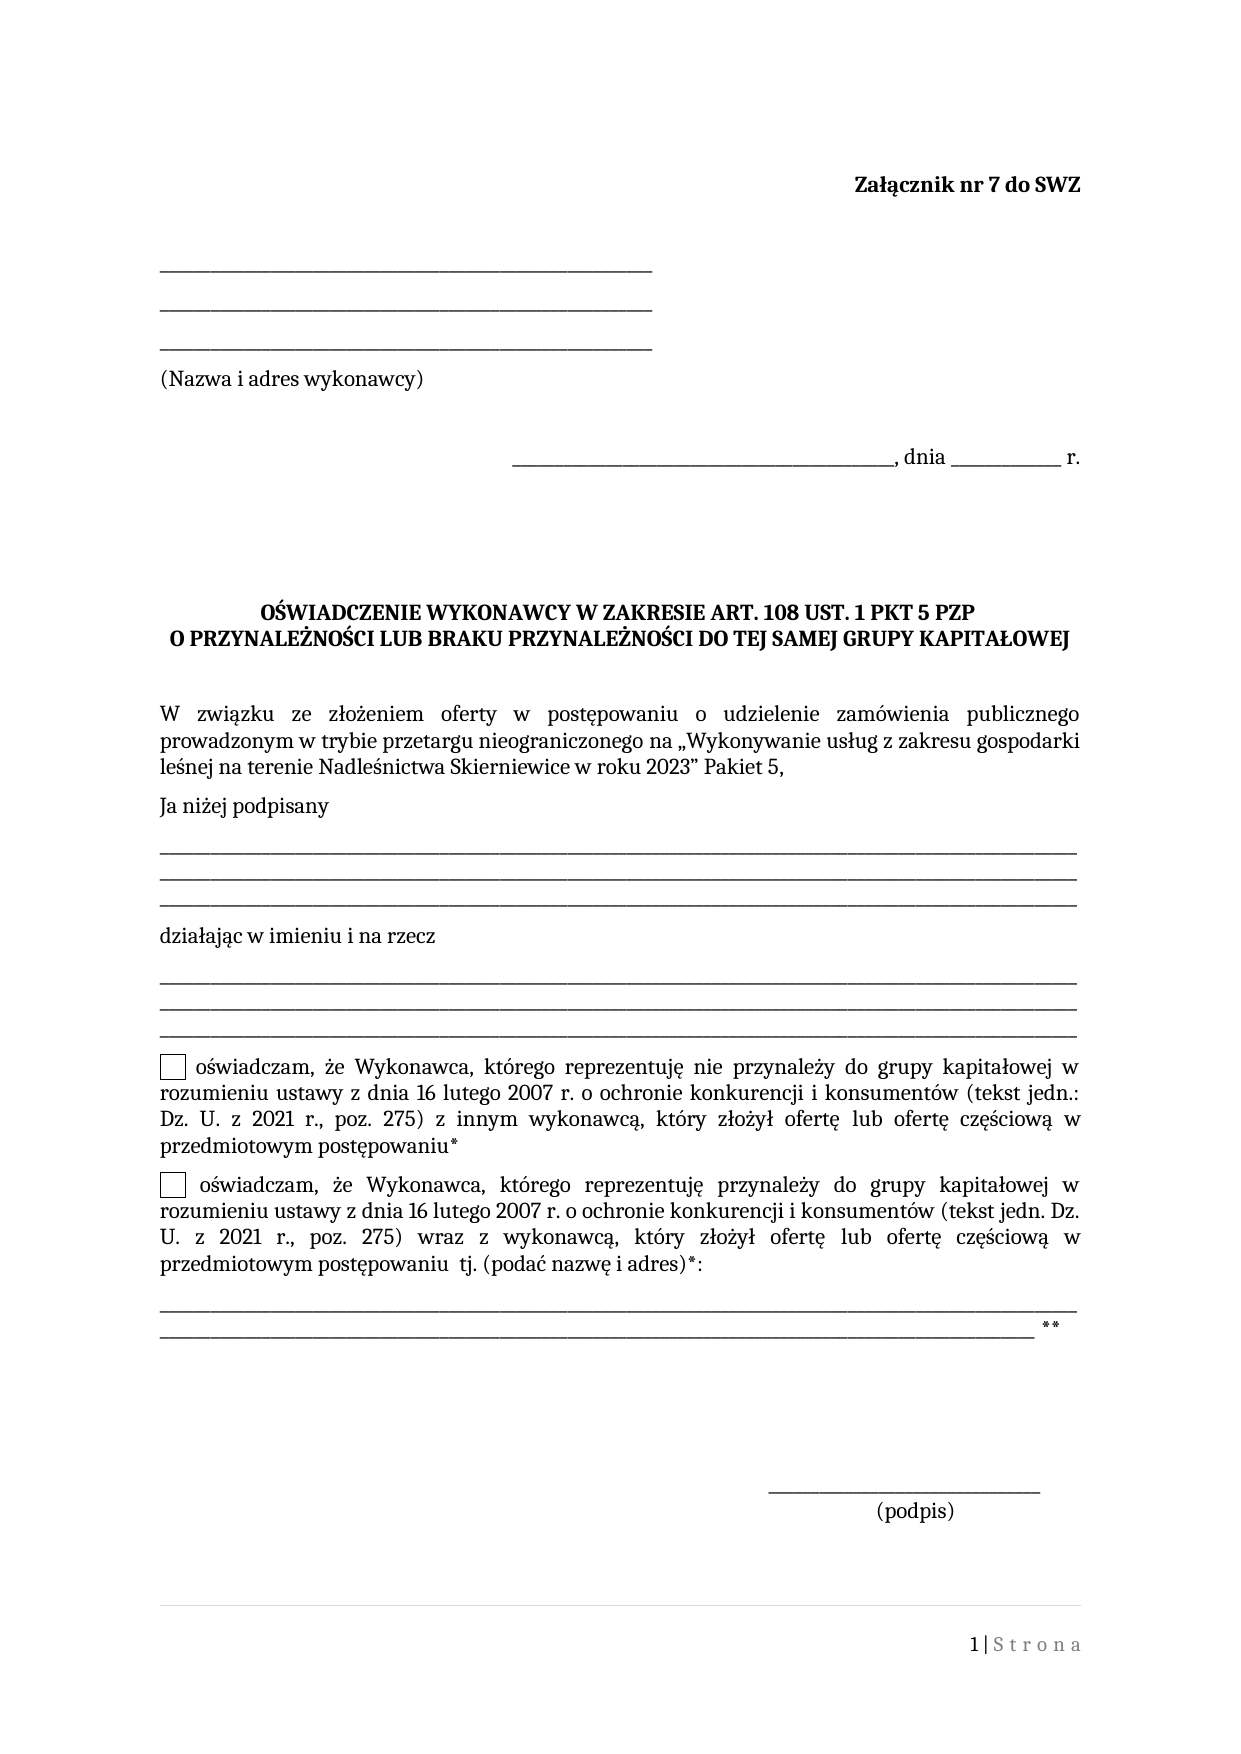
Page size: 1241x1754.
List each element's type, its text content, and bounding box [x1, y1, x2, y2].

text działając w imieniu i na rzecz [159, 923, 1081, 949]
text Załącznik nr 7 do SWZ [159, 172, 1081, 198]
text __________________________________________________________ [159, 288, 1081, 315]
text ________________________________ (podpis) [750, 1471, 1081, 1524]
text _____________________________________________, dnia _____________ r. [159, 444, 1081, 470]
text OŚWIADCZENIE WYKONAWCY W ZAKRESIE ART. 108 UST. 1 PKT 5 PZP O PRZYNALEŻNOŚCI LUB BRAKU PRZYNALEŻNOŚCI DO TEJ SAMEJ GRUPY KAPITAŁOWEJ [159, 599, 1081, 652]
text Ja niżej podpisany [159, 793, 1081, 819]
text oświadczam, że Wykonawca, którego reprezentuję przynależy do grupy kapitałowej w rozumieniu ustawy z dnia 16 lutego 2007 r. o ochronie konkurencji i konsumentów (tekst jedn. Dz. U. z 2021 r., poz. 275) wraz z wykonawcą, który złożył ofertę lub ofertę częściową w przedmiotowym postępowaniu tj. (podać nazwę i adres)*: [159, 1171, 1081, 1277]
text (Nazwa i adres wykonawcy) [159, 366, 1081, 393]
text ____________________________________________________________________________________________________________________________________________________________________________________________________________________________________________________________________________________________________________________________________ [159, 962, 1081, 1041]
text ____________________________________________________________________________________________________________________________________________________________________________________________________________________________________________________________________________________________________________________________________ [159, 831, 1081, 911]
text __________________________________________________________ [159, 327, 1081, 354]
text ___________________________________________________________________________________________________________________________________________________________________________________________________________________ ** [159, 1289, 1081, 1342]
text oświadczam, że Wykonawca, którego reprezentuję nie przynależy do grupy kapitałowej w rozumieniu ustawy z dnia 16 lutego 2007 r. o ochronie konkurencji i konsumentów (tekst jedn.: Dz. U. z 2021 r., poz. 275) z innym wykonawcą, który złożył ofertę lub ofertę częściową w przedmiotowym postępowaniu* [159, 1053, 1081, 1159]
text W związku ze złożeniem oferty w postępowaniu o udzielenie zamówienia publicznego prowadzonym w trybie przetargu nieograniczonego na „Wykonywanie usług z zakresu gospodarki leśnej na terenie Nadleśnictwa Skierniewice w roku 2023” Pakiet 5, [159, 701, 1081, 780]
text __________________________________________________________ [159, 250, 1081, 276]
